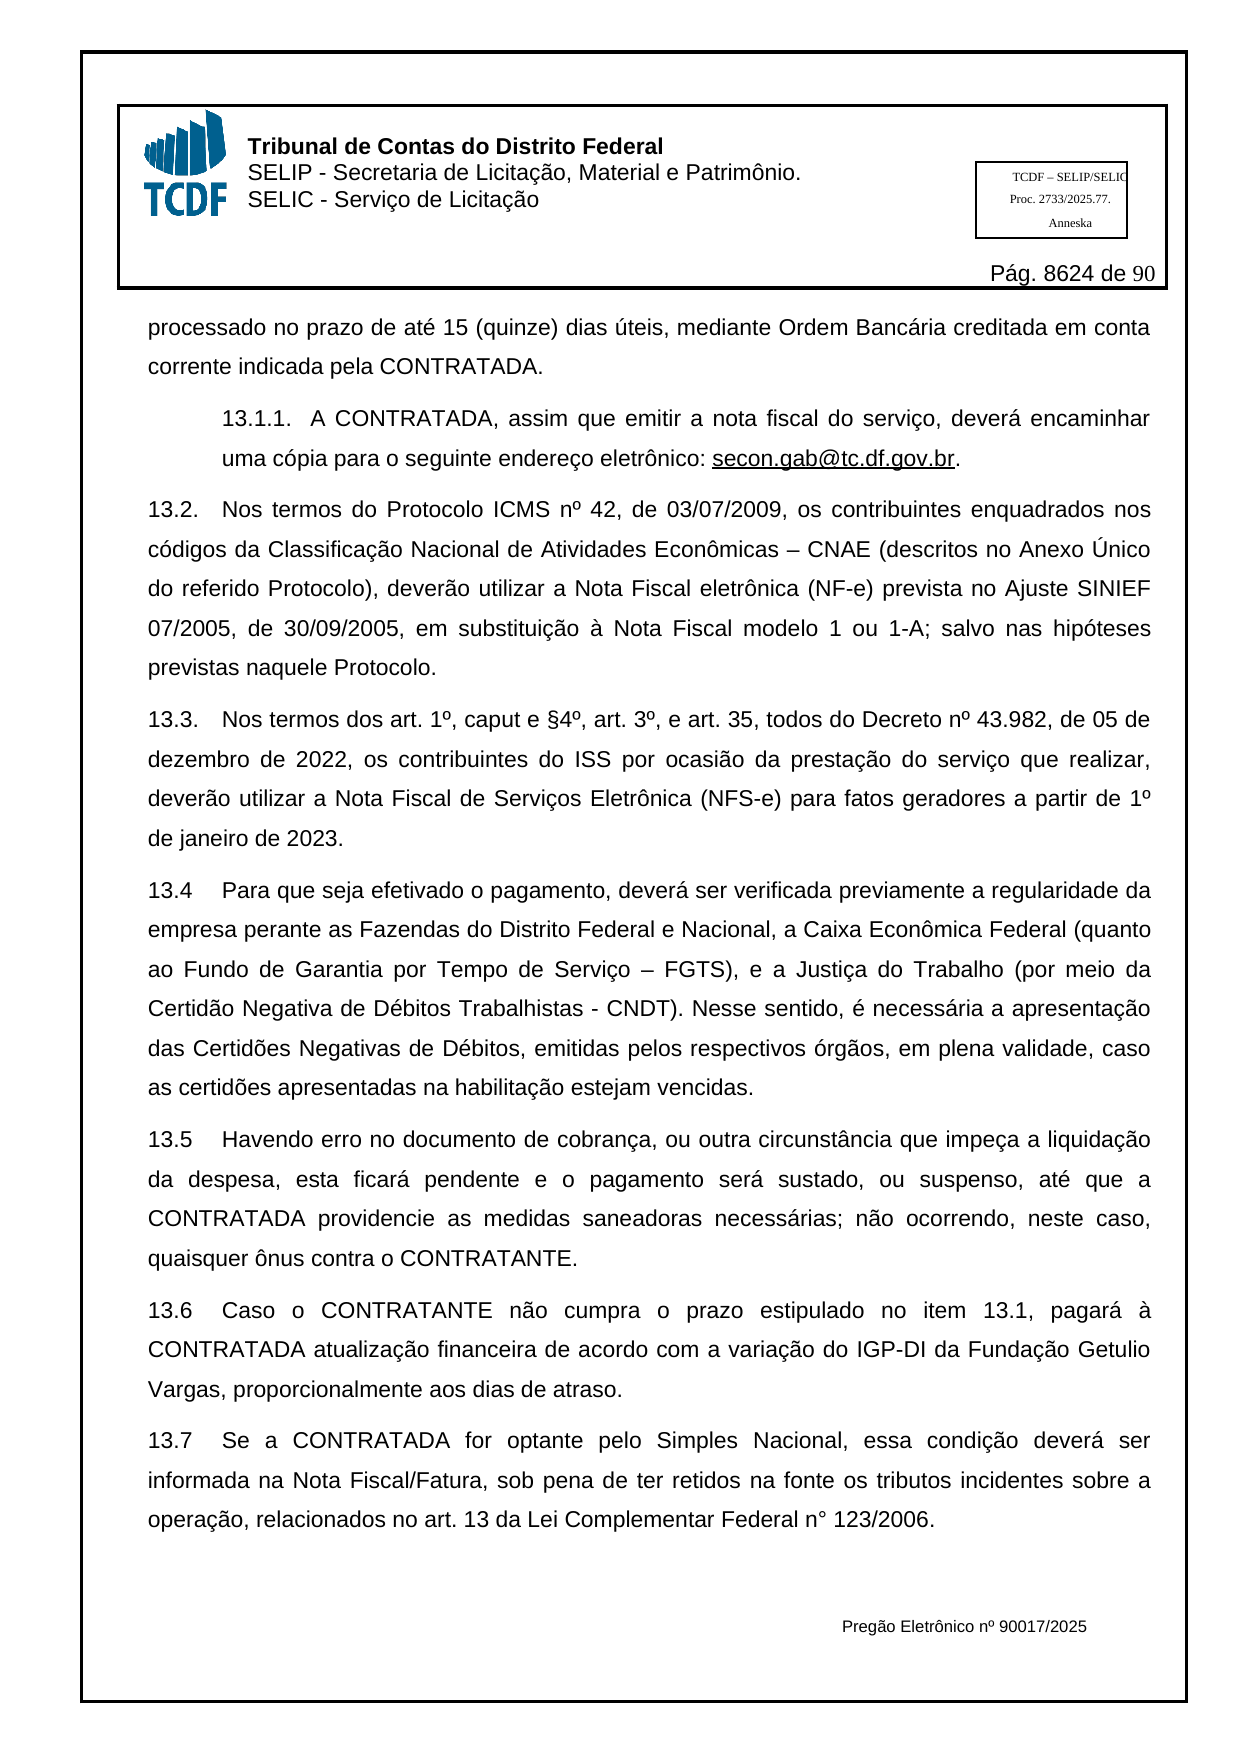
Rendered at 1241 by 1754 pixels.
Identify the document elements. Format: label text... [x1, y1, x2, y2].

list 13.5 Havendo erro no documento de cobrança, ou outra circunstância que impeça a liquidação da despesa, esta ficará pendente e o pagamento será sustado, ou suspenso, até que a CONTRATADA providencie as medidas saneadoras necessárias; não ocorrendo, neste caso, quaisquer ônus contra o CONTRATANTE. [148, 1126, 1152, 1271]
list 13.7 Se a CONTRATADA for optante pelo Simples Nacional, essa condição deverá ser informada na Nota Fiscal/Fatura, sob pena de ter retidos na fonte os tributos incidentes sobre a operação, relacionados no art. 13 da Lei Complementar Federal n° 123/2006. [148, 1427, 1152, 1533]
list 13.4 Para que seja efetivado o pagamento, deverá ser verificada previamente a regularidade da empresa perante as Fazendas do Distrito Federal e Nacional, a Caixa Econômica Federal (quanto ao Fundo de Garantia por Tempo de Serviço – FGTS), e a Justiça do Trabalho (por meio da Certidão Negativa de Débitos Trabalhistas - CNDT). Nesse sentido, é necessária a apresentação das Certidões Negativas de Débitos, emitidas pelos respectivos órgãos, em plena validade, caso as certidões apresentadas na habilitação estejam vencidas. [148, 877, 1152, 1101]
picture [129, 107, 241, 218]
text 13.1.1. A CONTRATADA, assim que emitir a nota fiscal do serviço, deverá encaminhar uma cópia para o seguinte endereço eletrônico: secon.gab@tc.df.gov.br. [222, 405, 1152, 471]
list 13.2. Nos termos do Protocolo ICMS nº 42, de 03/07/2009, os contribuintes enquadrados nos códigos da Classificação Nacional de Atividades Econômicas – CNAE (descritos no Anexo Único do referido Protocolo), deverão utilizar a Nota Fiscal eletrônica (NF-e) prevista no Ajuste SINIEF 07/2005, de 30/09/2005, em substituição à Nota Fiscal modelo 1 ou 1-A; salvo nas hipóteses previstas naquele Protocolo. [148, 496, 1152, 681]
list 13.3. Nos termos dos art. 1º, caput e §4º, art. 3º, e art. 35, todos do Decreto nº 43.982, de 05 de dezembro de 2022, os contribuintes do ISS por ocasião da prestação do serviço que realizar, deverão utilizar a Nota Fiscal de Serviços Eletrônica (NFS-e) para fatos geradores a partir de 1º de janeiro de 2023. [148, 706, 1152, 851]
list 13.6 Caso o CONTRATANTE não cumpra o prazo estipulado no item 13.1, pagará à CONTRATADA atualização financeira de acordo com a variação do IGP-DI da Fundação Getulio Vargas, proporcionalmente aos dias de atraso. [148, 1297, 1152, 1402]
